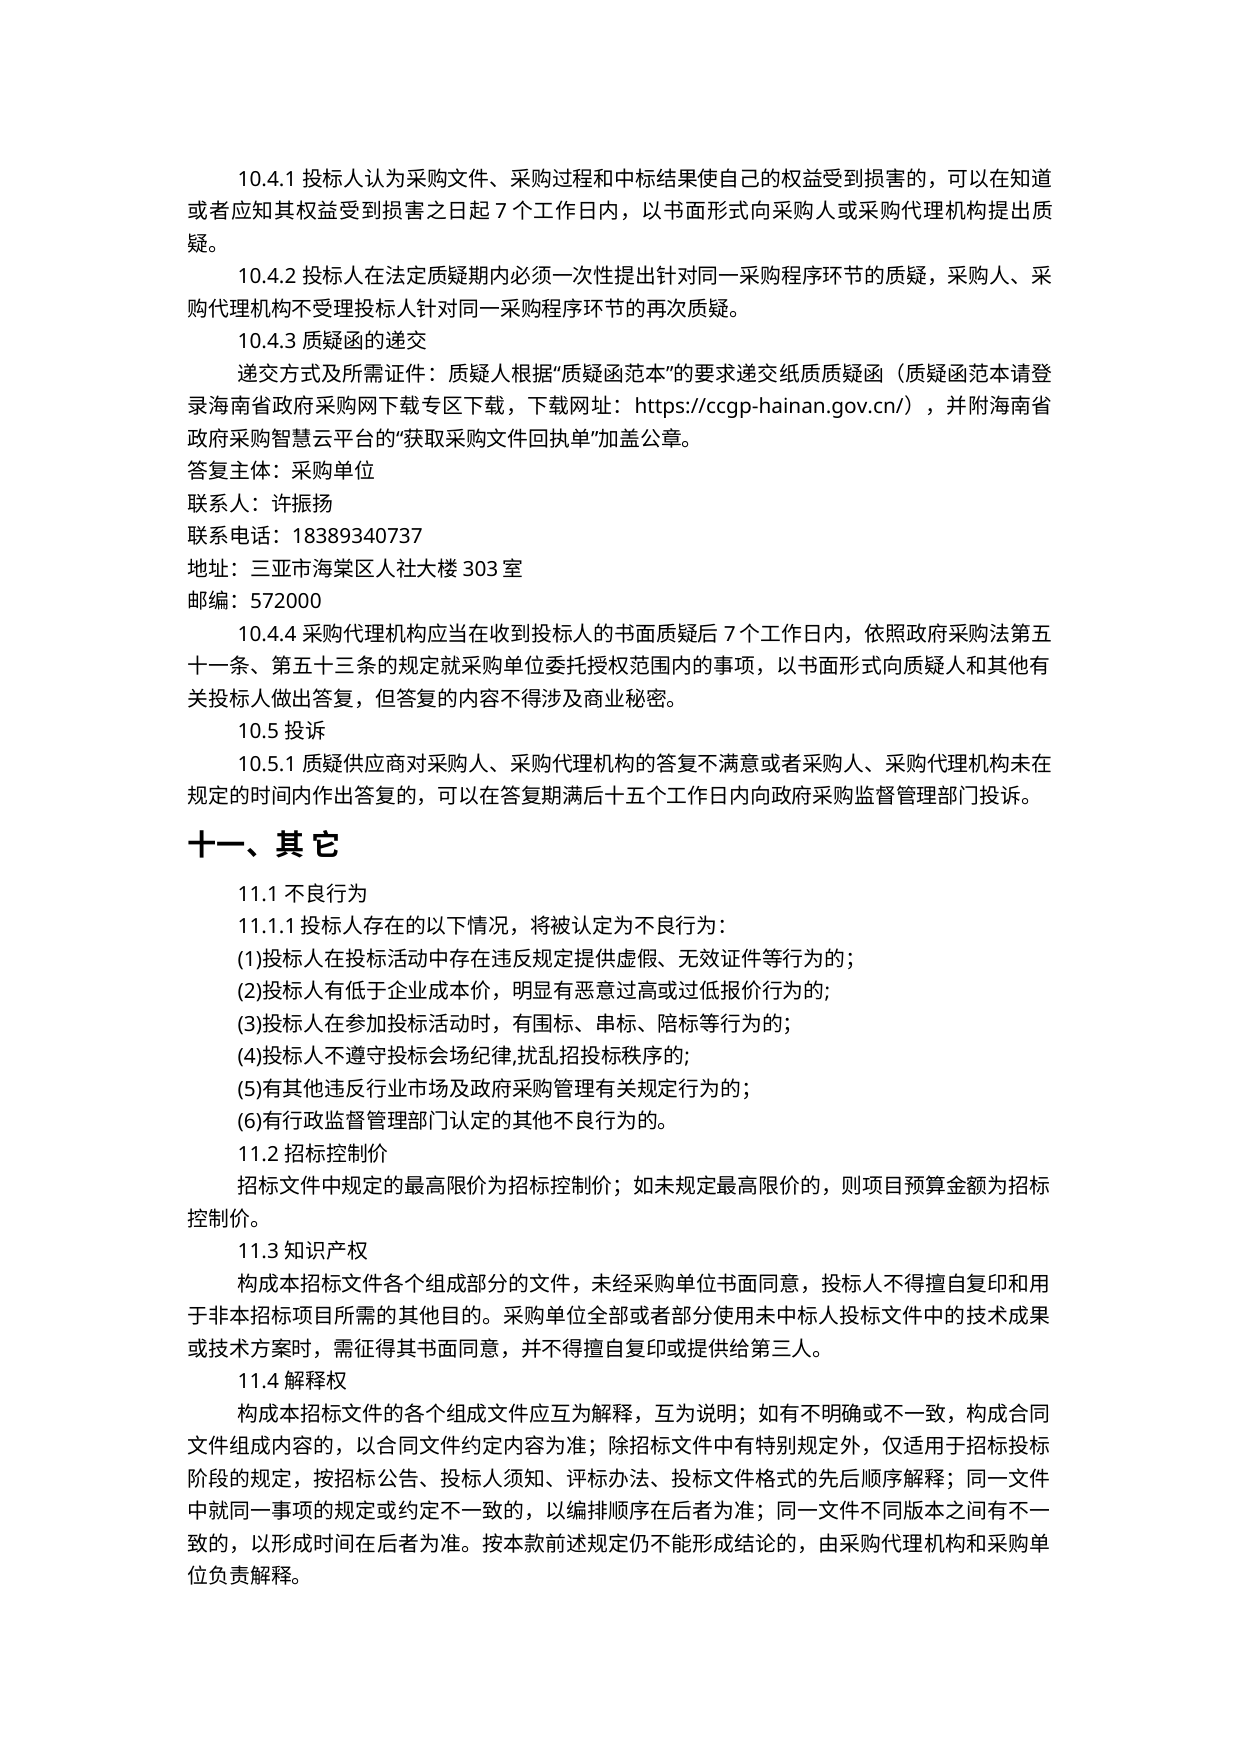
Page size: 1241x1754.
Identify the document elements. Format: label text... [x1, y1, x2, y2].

text 11.1.1投标人存在的以下情况，将被认定为不良行为： [187, 909, 1053, 942]
text (5)有其他违反行业市场及政府采购管理有关规定行为的； [187, 1072, 1053, 1104]
text 11.1 不良行为 [187, 877, 1053, 909]
text 联系人：许振扬 [187, 487, 1053, 519]
text 10.4.3 质疑函的递交 [187, 324, 1053, 357]
text 邮编：572000 [187, 584, 1053, 617]
text 10.4.4 采购代理机构应当在收到投标人的书面质疑后7个工作日内，依照政府采购法第五十一条、第五十三条的规定就采购单位委托授权范围内的事项，以书面形式向质疑人和其他有关投标人做出答复，但答复的内容不得涉及商业秘密。 [187, 617, 1053, 714]
text 10.4.2 投标人在法定质疑期内必须一次性提出针对同一采购程序环节的质疑，采购人、采购代理机构不受理投标人针对同一采购程序环节的再次质疑。 [187, 259, 1053, 324]
text (3)投标人在参加投标活动时，有围标、串标、陪标等行为的； [187, 1007, 1053, 1039]
text 构成本招标文件各个组成部分的文件，未经采购单位书面同意，投标人不得擅自复印和用于非本招标项目所需的其他目的。采购单位全部或者部分使用未中标人投标文件中的技术成果或技术方案时，需征得其书面同意，并不得擅自复印或提供给第三人。 [187, 1267, 1053, 1364]
text 10.5.1 质疑供应商对采购人、采购代理机构的答复不满意或者采购人、采购代理机构未在规定的时间内作出答复的，可以在答复期满后十五个工作日内向政府采购监督管理部门投诉。 [187, 747, 1053, 812]
text 地址：三亚市海棠区人社大楼303室 [187, 552, 1053, 584]
text (2)投标人有低于企业成本价，明显有恶意过高或过低报价行为的; [187, 974, 1053, 1007]
text 11.2 招标控制价 [187, 1137, 1053, 1169]
text (6)有行政监督管理部门认定的其他不良行为的。 [187, 1104, 1053, 1137]
text 十一、其 它 [187, 812, 1053, 877]
text 10.5 投诉 [187, 714, 1053, 747]
text (1)投标人在投标活动中存在违反规定提供虚假、无效证件等行为的； [187, 942, 1053, 974]
text 答复主体：采购单位 [187, 454, 1053, 487]
text 10.4.1 投标人认为采购文件、采购过程和中标结果使自己的权益受到损害的，可以在知道或者应知其权益受到损害之日起7个工作日内，以书面形式向采购人或采购代理机构提出质疑。 [187, 162, 1053, 259]
text 构成本招标文件的各个组成文件应互为解释，互为说明；如有不明确或不一致，构成合同文件组成内容的，以合同文件约定内容为准；除招标文件中有特别规定外，仅适用于招标投标阶段的规定，按招标公告、投标人须知、评标办法、投标文件格式的先后顺序解释；同一文件中就同一事项的规定或约定不一致的，以编排顺序在后者为准；同一文件不同版本之间有不一致的，以形成时间在后者为准。按本款前述规定仍不能形成结论的，由采购代理机构和采购单位负责解释。 [187, 1397, 1053, 1592]
text 11.3 知识产权 [187, 1234, 1053, 1267]
text 招标文件中规定的最高限价为招标控制价；如未规定最高限价的，则项目预算金额为招标控制价。 [187, 1169, 1053, 1234]
text 联系电话：18389340737 [187, 519, 1053, 552]
text (4)投标人不遵守投标会场纪律,扰乱招投标秩序的; [187, 1039, 1053, 1072]
text 递交方式及所需证件：质疑人根据“质疑函范本”的要求递交纸质质疑函（质疑函范本请登录海南省政府采购网下载专区下载，下载网址：https://ccgp-hainan.gov.cn/），并附海南省政府采购智慧云平台的“获取采购文件回执单”加盖公章。 [187, 357, 1053, 454]
text 11.4 解释权 [187, 1364, 1053, 1397]
